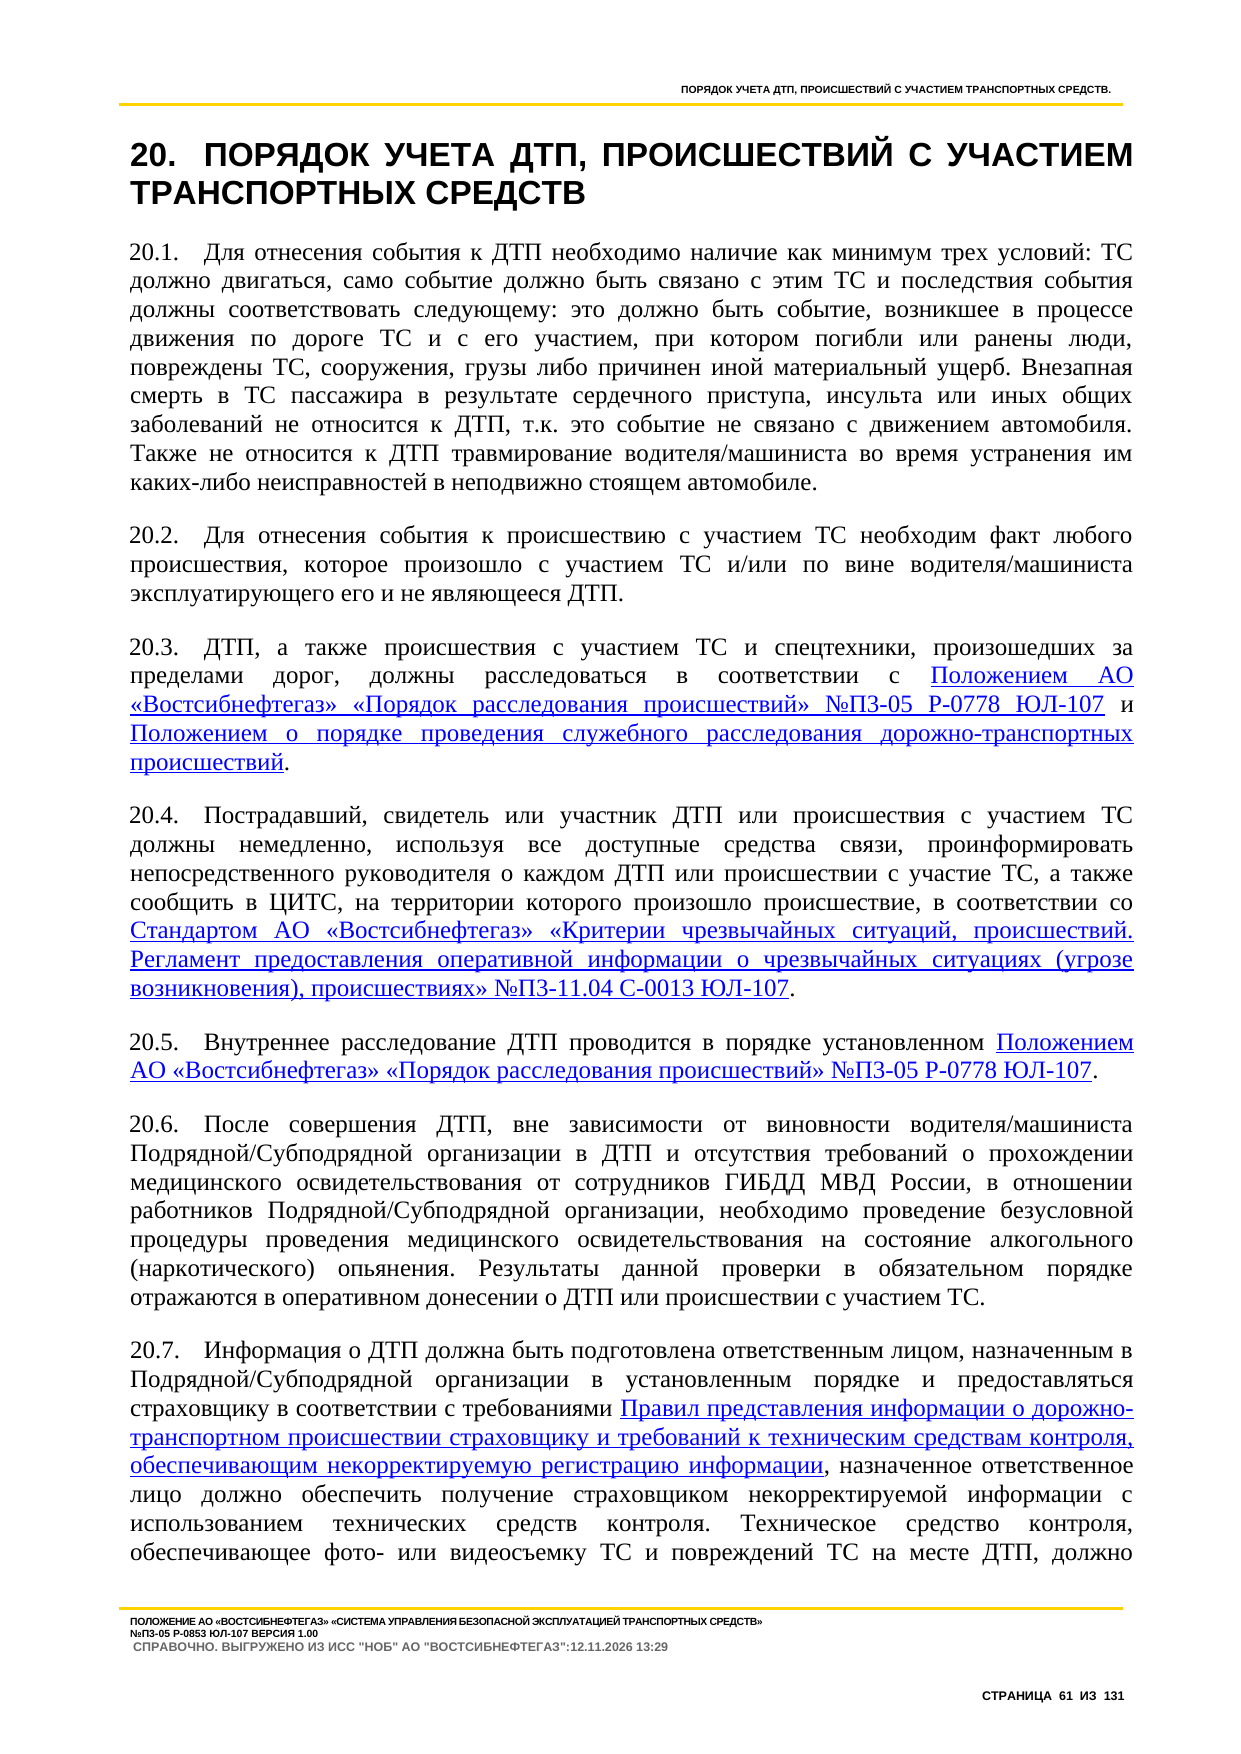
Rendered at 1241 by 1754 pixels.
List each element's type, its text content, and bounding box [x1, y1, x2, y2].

list ПОРЯДОК УЧЕТА ДТП, ПРОИСШЕСТВИЙ С УЧАСТИЕМ ТРАНСПОРТНЫХ СРЕДСТВ [130, 135, 1134, 212]
text 20.5. Внутреннее расследование ДТП проводится в порядке установленном Положением АО «Востсибнефтегаз» «Порядок расследования происшествий» №П3-05 Р-0778 ЮЛ-107. [129, 1027, 1134, 1084]
text 20.4. Пострадавший, свидетель или участник ДТП или происшествия с участием ТС должны немедленно, используя все доступные средства связи, проинформировать непосредственного руководителя о каждом ДТП или происшествии с участие ТС, а также сообщить в ЦИТС, на территории которого произошло происшествие, в соответствии со Стандартом АО «Востсибнефтегаз» «Критерии чрезвычайных ситуаций, происшествий. Регламент предоставления оперативной информации о чрезвычайных ситуациях (угрозе возникновения), происшествиях» №П3-11.04 С-0013 ЮЛ-107. [129, 801, 1134, 1002]
text 20.3. ДТП, а также происшествия с участием ТС и спецтехники, произошедших за пределами дорог, должны расследоваться в соответствии с Положением АО «Востсибнефтегаз» «Порядок расследования происшествий» №П3-05 Р-0778 ЮЛ-107 и Положением о порядке проведения служебного расследования дорожно-транспортных происшествий. [129, 632, 1134, 776]
text 20.1. Для отнесения события к ДТП необходимо наличие как минимум трех условий: ТС должно двигаться, само событие должно быть связано с этим ТС и последствия события должны соответствовать следующему: это должно быть событие, возникшее в процессе движения по дороге ТС и с его участием, при котором погибли или ранены люди, повреждены ТС, сооружения, грузы либо причинен иной материальный ущерб. Внезапная смерть в ТС пассажира в результате сердечного приступа, инсульта или иных общих заболеваний не относится к ДТП, т.к. это событие не связано с движением автомобиля. Также не относится к ДТП травмирование водителя/машиниста во время устранения им каких-либо неисправностей в неподвижно стоящем автомобиле. [129, 237, 1134, 496]
text 20.6. После совершения ДТП, вне зависимости от виновности водителя/машиниста Подрядной/Субподрядной организации в ДТП и отсутствия требований о прохождении медицинского освидетельствования от сотрудников ГИБДД МВД России, в отношении работников Подрядной/Субподрядной организации, необходимо проведение безусловной процедуры проведения медицинского освидетельствования на состояние алкогольного (наркотического) опьянения. Результаты данной проверки в обязательном порядке отражаются в оперативном донесении о ДТП или происшествии с участием ТС. [129, 1109, 1134, 1311]
text 20.2. Для отнесения события к происшествию с участием ТС необходим факт любого происшествия, которое произошло с участием ТС и/или по вине водителя/машиниста эксплуатирующего его и не являющееся ДТП. [129, 521, 1134, 607]
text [130, 1448, 1134, 1566]
